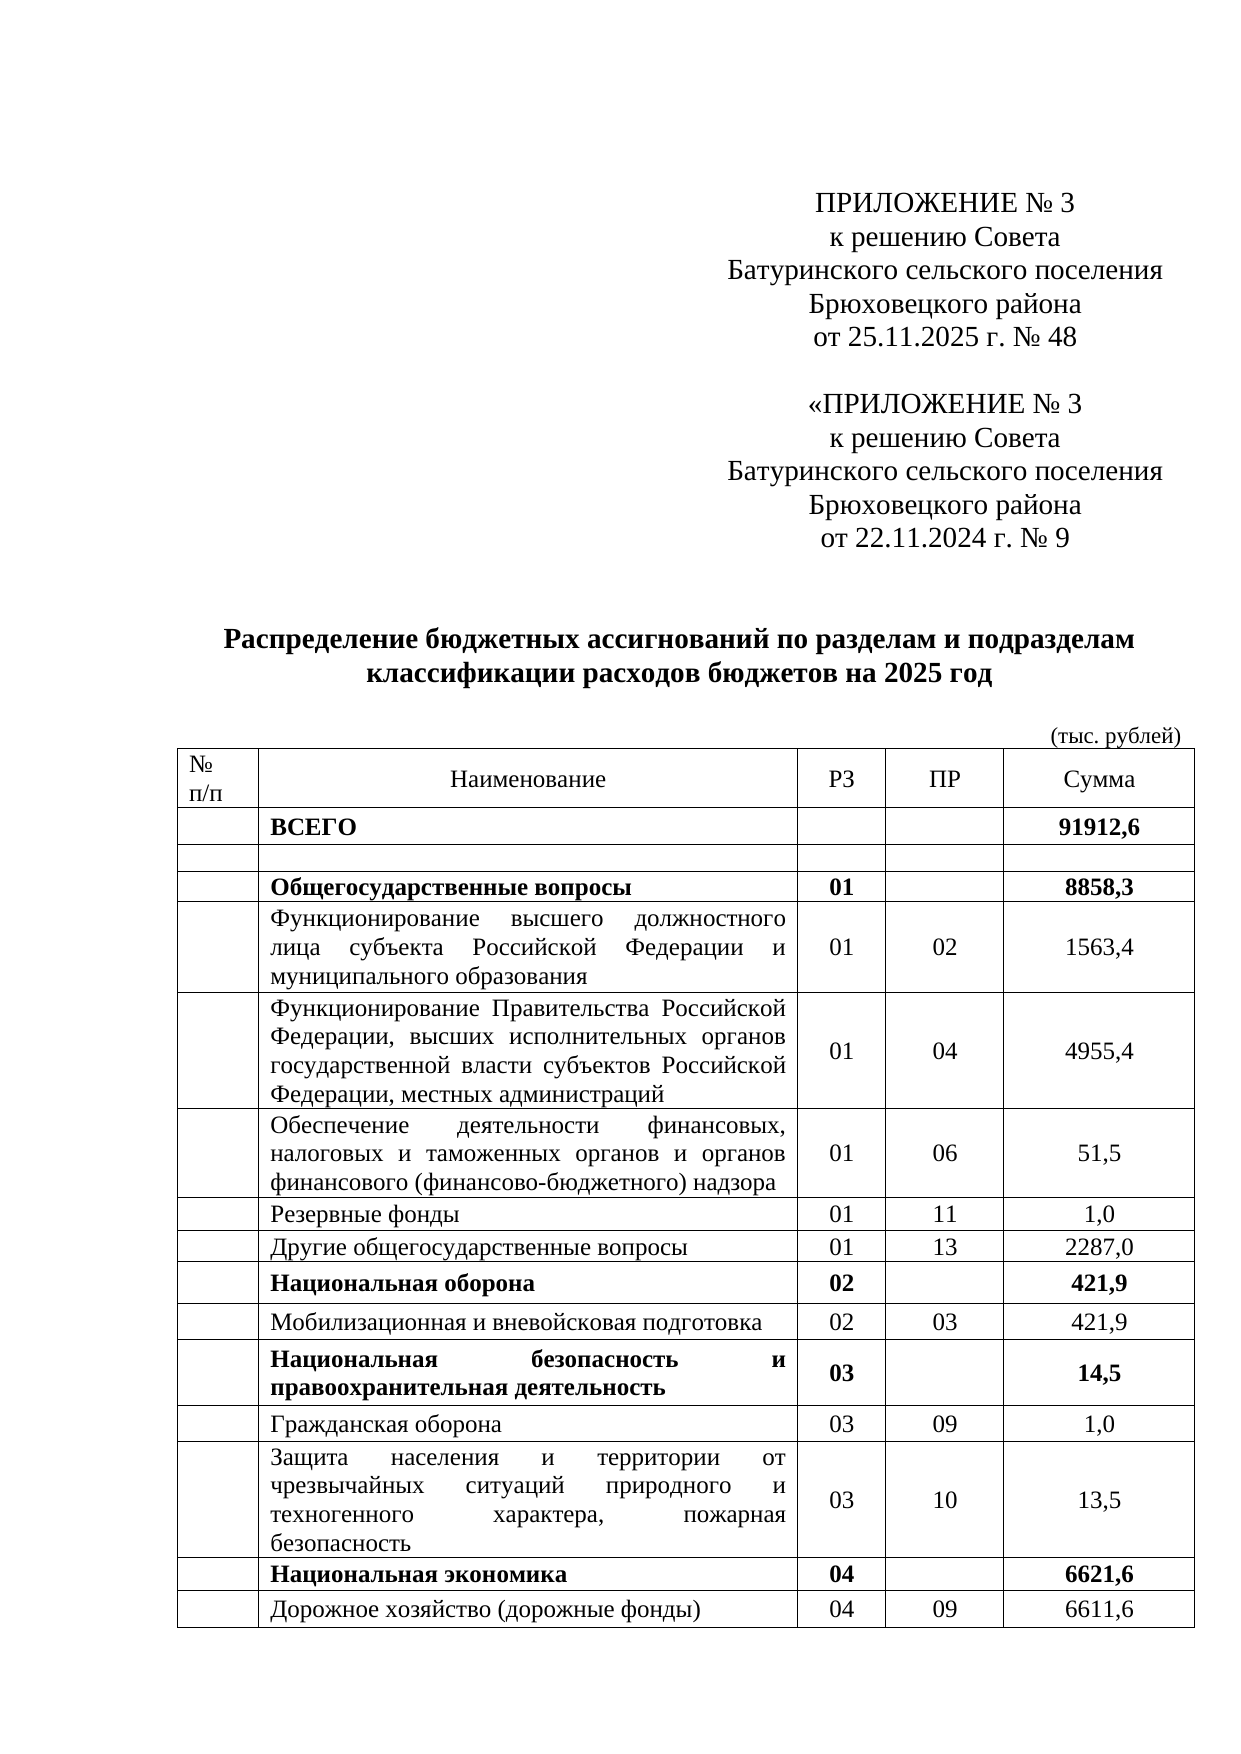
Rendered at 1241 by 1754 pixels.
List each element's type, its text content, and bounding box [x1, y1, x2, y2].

table_cell [259, 845, 797, 871]
table_cell Национальная экономика [259, 1558, 797, 1589]
table_cell Функционирование Правительства Российской Федерации, высших исполнительных органов государственной власти субъектов Российской Федерации, местных администраций [259, 993, 797, 1108]
text к решению Совета [709, 219, 1181, 252]
table_cell [178, 872, 258, 901]
table_cell 09 [886, 1406, 1003, 1441]
text от 25.11.2025 г. № 48 [709, 319, 1181, 353]
table_cell 1563,4 [1004, 902, 1194, 992]
text от 22.11.2024 г. № 9 [709, 521, 1181, 554]
table_header Наименование [259, 749, 797, 807]
table_cell 01 [798, 1109, 885, 1197]
table_cell [178, 902, 258, 992]
table_cell [178, 1198, 258, 1230]
table_cell 421,9 [1004, 1304, 1194, 1339]
table_cell 13 [886, 1231, 1003, 1261]
table_cell 13,5 [1004, 1442, 1194, 1557]
table_header РЗ [798, 749, 885, 807]
text (тыс. рублей) [177, 722, 1181, 748]
table_cell ВСЕГО [259, 808, 797, 844]
table_cell 6621,6 [1004, 1558, 1194, 1589]
table_cell [178, 1231, 258, 1261]
table_cell 91912,6 [1004, 808, 1194, 844]
table_cell 8858,3 [1004, 872, 1194, 901]
text Распределение бюджетных ассигнований по разделам и подразделам классификации расходов бюджетов на 2025 год [177, 621, 1181, 688]
table_cell 09 [886, 1591, 1003, 1627]
table_cell Резервные фонды [259, 1198, 797, 1230]
text ПРИЛОЖЕНИЕ № 3 [709, 185, 1181, 219]
table_cell Другие общегосударственные вопросы [259, 1231, 797, 1261]
table_cell 02 [886, 902, 1003, 992]
table_cell 02 [798, 1262, 885, 1303]
table_cell [886, 808, 1003, 844]
table_cell [178, 808, 258, 844]
table_cell [886, 1262, 1003, 1303]
table_cell [178, 1406, 258, 1441]
text «ПРИЛОЖЕНИЕ № 3 [709, 386, 1181, 420]
table_cell [886, 845, 1003, 871]
table_cell 06 [886, 1109, 1003, 1197]
table_cell [178, 1262, 258, 1303]
table_cell 01 [798, 1231, 885, 1261]
table_cell [178, 845, 258, 871]
table_cell 6611,6 [1004, 1591, 1194, 1627]
table_cell 03 [886, 1304, 1003, 1339]
table_header № п/п [178, 749, 258, 807]
table_cell 03 [798, 1340, 885, 1405]
table_cell [886, 872, 1003, 901]
text к решению Совета [709, 420, 1181, 453]
table_cell [886, 1340, 1003, 1405]
table_cell 51,5 [1004, 1109, 1194, 1197]
table_cell 02 [798, 1304, 885, 1339]
table_cell [178, 1558, 258, 1589]
table_cell 10 [886, 1442, 1003, 1557]
table_cell [178, 1442, 258, 1557]
table_cell 14,5 [1004, 1340, 1194, 1405]
text Батуринского сельского поселения [709, 252, 1181, 286]
text Батуринского сельского поселения [709, 453, 1181, 487]
table_cell Дорожное хозяйство (дорожные фонды) [259, 1591, 797, 1627]
table_cell Защита населения и территории от чрезвычайных ситуаций природного и техногенного характера, пожарная безопасность [259, 1442, 797, 1557]
table_cell [178, 1304, 258, 1339]
table_cell Функционирование высшего должностного лица субъекта Российской Федерации и муниципального образования [259, 902, 797, 992]
table_cell 421,9 [1004, 1262, 1194, 1303]
table_cell 1,0 [1004, 1198, 1194, 1230]
text Брюховецкого района [709, 286, 1181, 319]
table_cell Обеспечение деятельности финансовых, налоговых и таможенных органов и органов финансового (финансово-бюджетного) надзора [259, 1109, 797, 1197]
table_cell [178, 1591, 258, 1627]
table_cell 01 [798, 993, 885, 1108]
table_cell 01 [798, 902, 885, 992]
table_cell 2287,0 [1004, 1231, 1194, 1261]
table_header Сумма [1004, 749, 1194, 807]
table_cell 03 [798, 1406, 885, 1441]
table_cell Общегосударственные вопросы [259, 872, 797, 901]
table_cell Мобилизационная и вневойсковая подготовка [259, 1304, 797, 1339]
table_cell 04 [886, 993, 1003, 1108]
table_cell [798, 845, 885, 871]
text Брюховецкого района [709, 487, 1181, 521]
table_cell 1,0 [1004, 1406, 1194, 1441]
table_cell [886, 1558, 1003, 1589]
table_cell 01 [798, 872, 885, 901]
table_cell 11 [886, 1198, 1003, 1230]
table_cell Национальная безопасность и правоохранительная деятельность [259, 1340, 797, 1405]
table_cell [178, 993, 258, 1108]
table_cell [178, 1340, 258, 1405]
table_cell Гражданская оборона [259, 1406, 797, 1441]
table_cell 03 [798, 1442, 885, 1557]
table_cell [178, 1109, 258, 1197]
table_cell [798, 808, 885, 844]
table_cell Национальная оборона [259, 1262, 797, 1303]
table_cell 04 [798, 1591, 885, 1627]
table_cell [1004, 845, 1194, 871]
table_cell 01 [798, 1198, 885, 1230]
table_cell 04 [798, 1558, 885, 1589]
table_header ПР [886, 749, 1003, 807]
table_cell 4955,4 [1004, 993, 1194, 1108]
